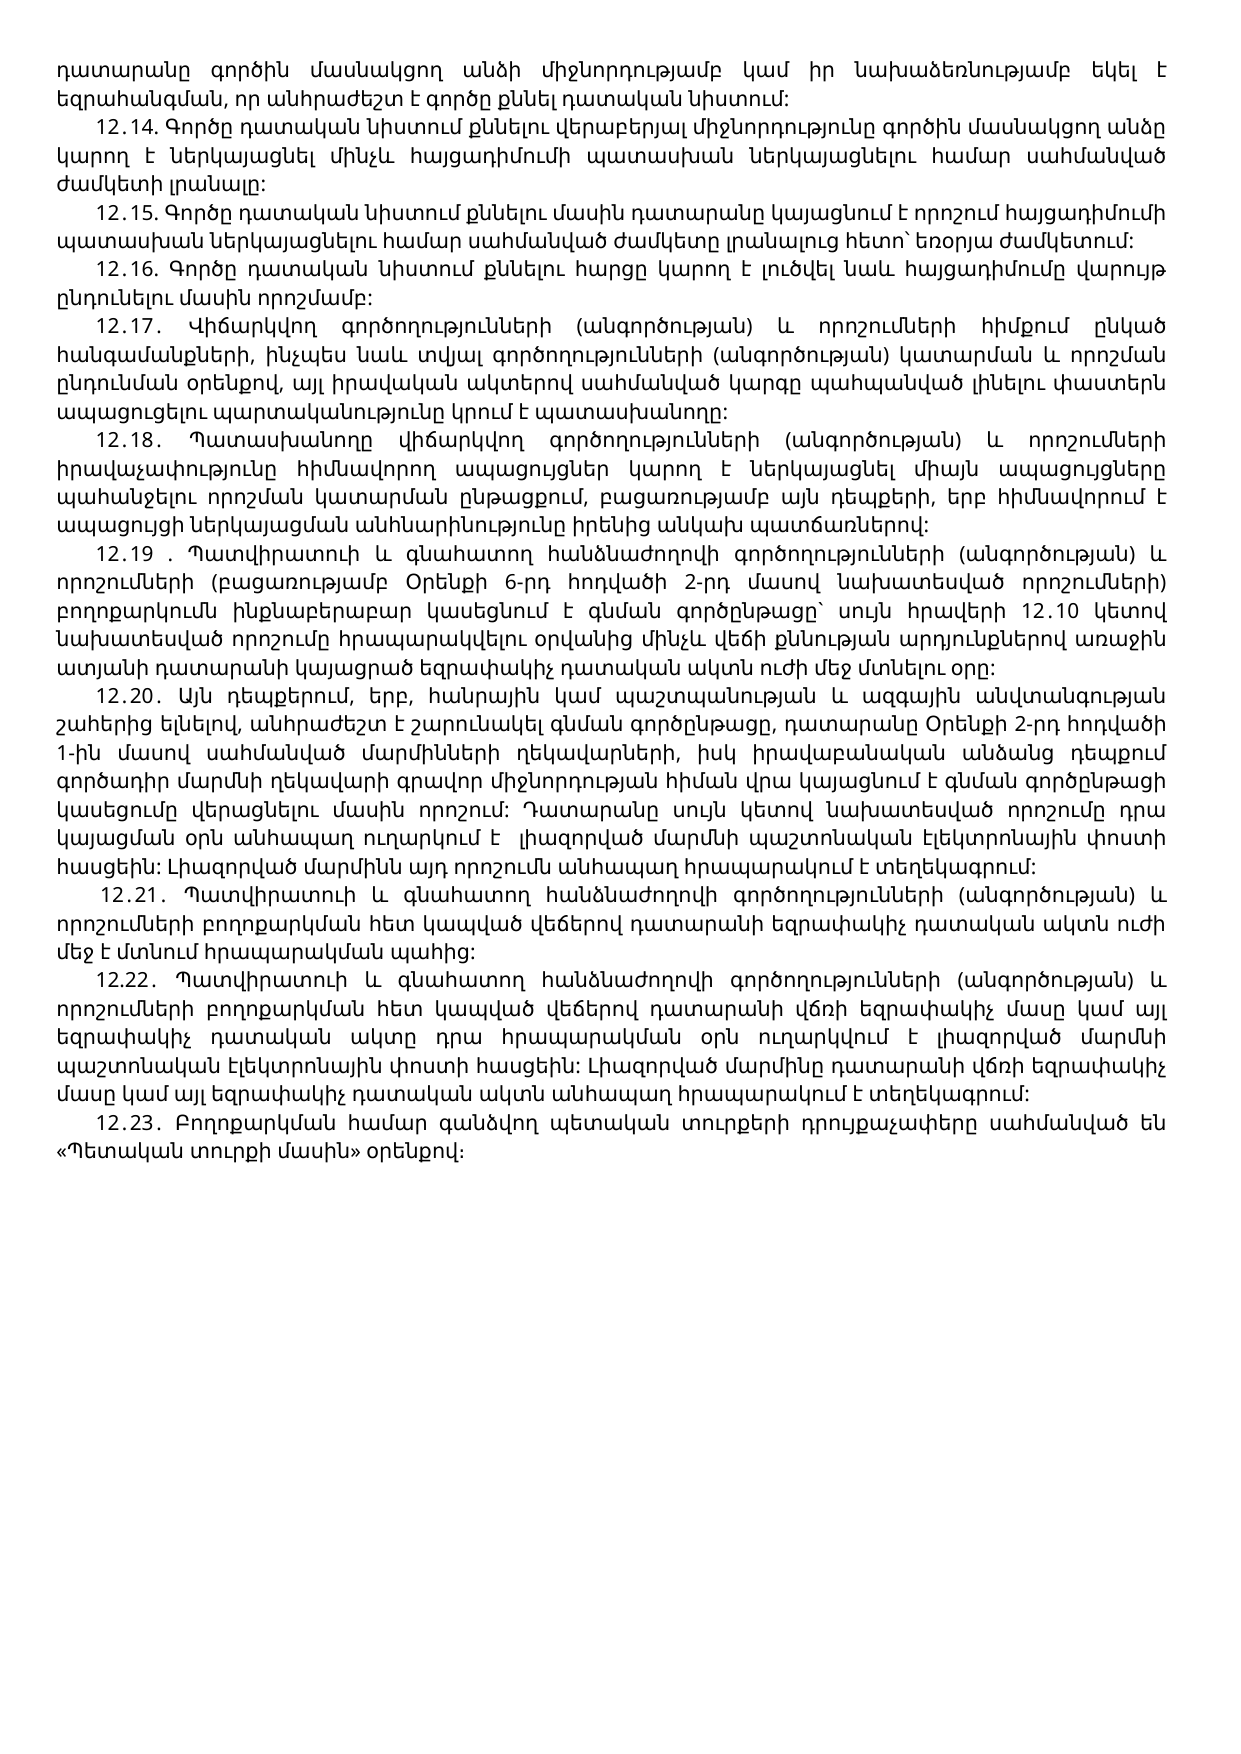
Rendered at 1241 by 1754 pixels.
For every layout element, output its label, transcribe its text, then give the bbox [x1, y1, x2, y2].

text 12․21․ Պատվիրատուի և գնահատող հանձնաժողովի գործողությունների (անգործության) և որոշումների բողոքարկման հետ կապված վեճերով դատարանի եզրափակիչ դատական ակտն ուժի մեջ է մտնում հրապարակման պահից: [56, 880, 1167, 966]
text 12․17․ Վիճարկվող գործողությունների (անգործության) և որոշումների հիմքում ընկած հանգամանքների, ինչպես նաև տվյալ գործողությունների (անգործության) կատարման և որոշման ընդունման օրենքով, այլ իրավական ակտերով սահմանված կարգը պահպանված լինելու փաստերն ապացուցելու պարտականությունը կրում է պատասխանողը: [56, 311, 1167, 425]
text 12.22․ Պատվիրատուի և գնահատող հանձնաժողովի գործողությունների (անգործության) և որոշումների բողոքարկման հետ կապված վեճերով դատարանի վճռի եզրափակիչ մասը կամ այլ եզրափակիչ դատական ակտը դրա հրապարակման օրն ուղարկվում է լիազորված մարմնի պաշտոնական էլեկտրոնային փոստի հասցեին: Լիազորված մարմինը դատարանի վճռի եզրափակիչ մասը կամ այլ եզրափակիչ դատական ակտն անհապաղ հրապարակում է տեղեկագրում: [56, 966, 1167, 1108]
text 12․20․ Այն դեպքերում, երբ, հանրային կամ պաշտպանության և ազգային անվտանգության շահերից ելնելով, անհրաժեշտ է շարունակել գնման գործընթացը, դատարանը Օրենքի 2-րդ հոդվածի 1-ին մասով սահմանված մարմինների ղեկավարների, իսկ իրավաբանական անձանց դեպքում գործադիր մարմնի ղեկավարի գրավոր միջնորդության հիման վրա կայացնում է գնման գործընթացի կասեցումը վերացնելու մասին որոշում: Դատարանը սույն կետով նախատեսված որոշումը դրա կայացման օրն անհապաղ ուղարկում է լիազորված մարմնի պաշտոնական էլեկտրոնային փոստի հասցեին: Լիազորված մարմինն այդ որոշումն անհապաղ հրապարակում է տեղեկագրում: [56, 681, 1167, 880]
text 12․14. Գործը դատական նիստում քննելու վերաբերյալ միջնորդությունը գործին մասնակցող անձը կարող է ներկայացնել մինչև հայցադիմումի պատասխան ներկայացնելու համար սահմանված ժամկետի լրանալը: [56, 112, 1167, 198]
text 12․15. Գործը դատական նիստում քննելու մասին դատարանը կայացնում է որոշում հայցադիմումի պատասխան ներկայացնելու համար սահմանված ժամկետը լրանալուց հետո՝ եռօրյա ժամկետում: [56, 198, 1167, 254]
text 12․19 . Պատվիրատուի և գնահատող հանձնաժողովի գործողությունների (անգործության) և որոշումների (բացառությամբ Օրենքի 6-րդ հոդվածի 2-րդ մասով նախատեսված որոշումների) բողոքարկումն ինքնաբերաբար կասեցնում է գնման գործընթացը` սույն հրավերի 12․10 կետով նախատեսված որոշումը հրապարակվելու օրվանից մինչև վեճի քննության արդյունքներով առաջին ատյանի դատարանի կայացրած եզրափակիչ դատական ակտն ուժի մեջ մտնելու օրը: [56, 539, 1167, 681]
text 12․18․ Պատասխանողը վիճարկվող գործողությունների (անգործության) և որոշումների իրավաչափությունը հիմնավորող ապացույցներ կարող է ներկայացնել միայն ապացույցները պահանջելու որոշման կատարման ընթացքում, բացառությամբ այն դեպքերի, երբ հիմնավորում է ապացույցի ներկայացման անհնարինությունը իրենից անկախ պատճառներով: [56, 425, 1167, 539]
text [56, 56, 1167, 112]
text 12․23․ Բողոքարկման համար գանձվող պետական տուրքերի դրույքաչափերը սահմանված են «Պետական տուրքի մասին» օրենքով։ [56, 1108, 1167, 1164]
text 12․16. Գործը դատական նիստում քննելու հարցը կարող է լուծվել նաև հայցադիմումը վարույթ ընդունելու մասին որոշմամբ: [56, 254, 1167, 311]
